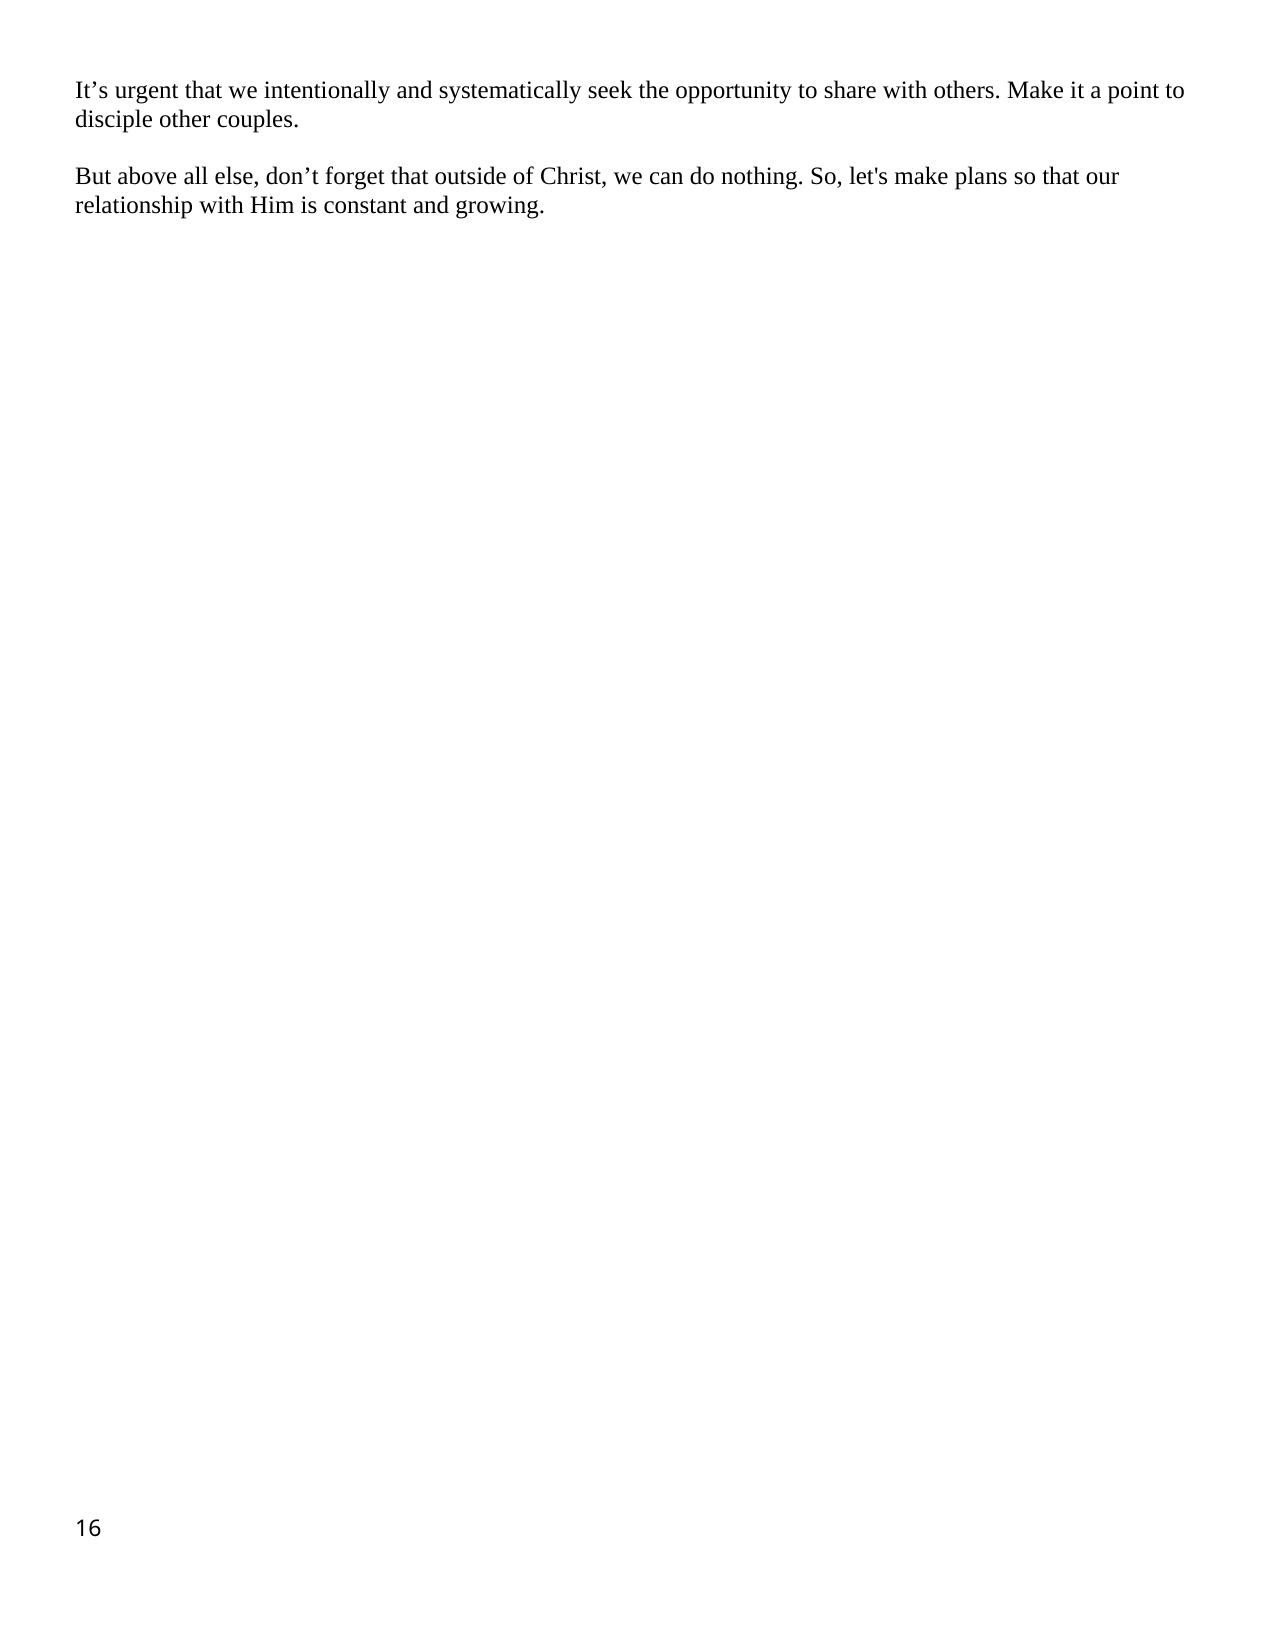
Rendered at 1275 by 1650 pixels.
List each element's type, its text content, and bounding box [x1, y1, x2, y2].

text It’s urgent that we intentionally and systematically seek the opportunity to share with others. Make it a point to disciple other couples. [75, 75, 1200, 132]
text But above all else, don’t forget that outside of Christ, we can do nothing. So, let's make plans so that our relationship with Him is constant and growing. [75, 161, 1200, 219]
